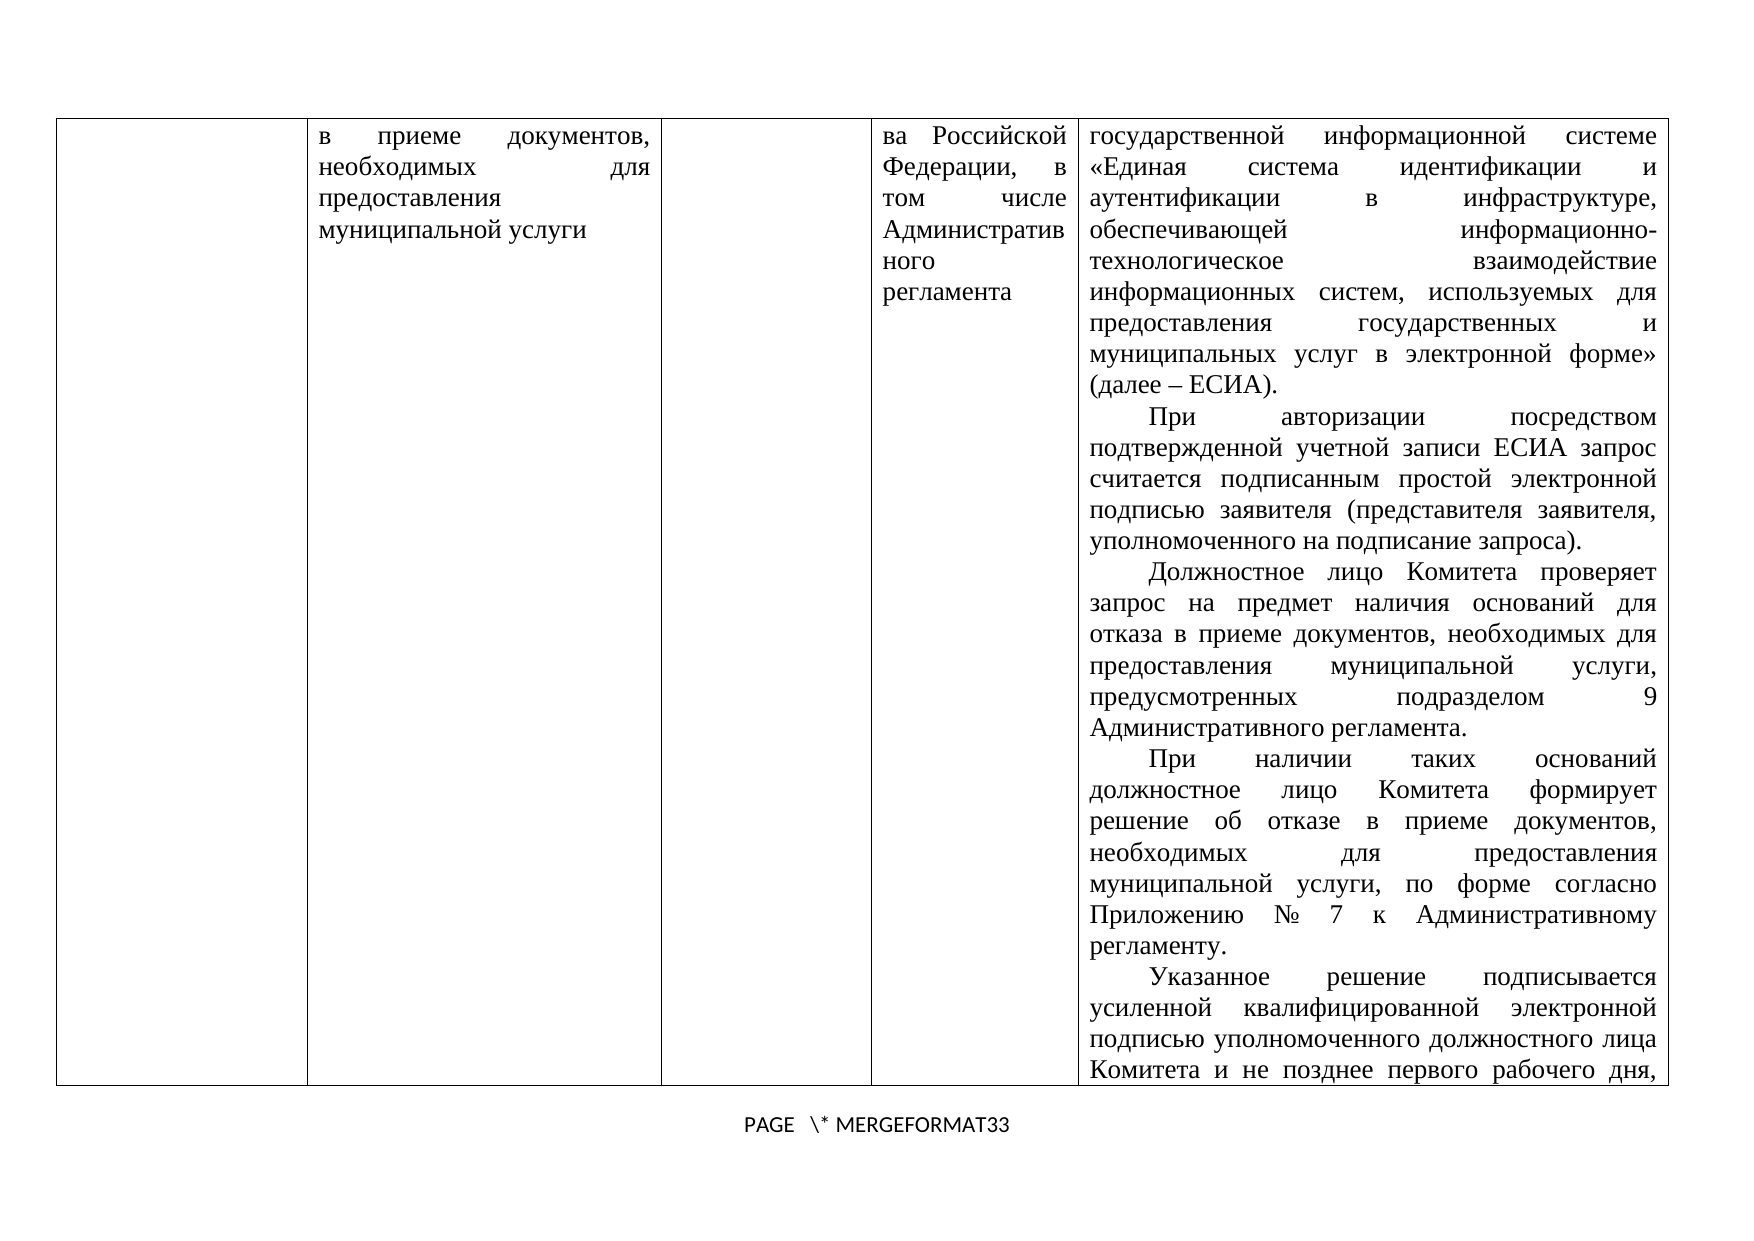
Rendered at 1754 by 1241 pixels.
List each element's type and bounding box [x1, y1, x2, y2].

table_cell [662, 119, 871, 1085]
table_cell [872, 119, 1078, 1085]
table_cell [57, 119, 307, 1085]
table_cell [1079, 119, 1668, 1085]
table_cell [308, 119, 661, 1085]
